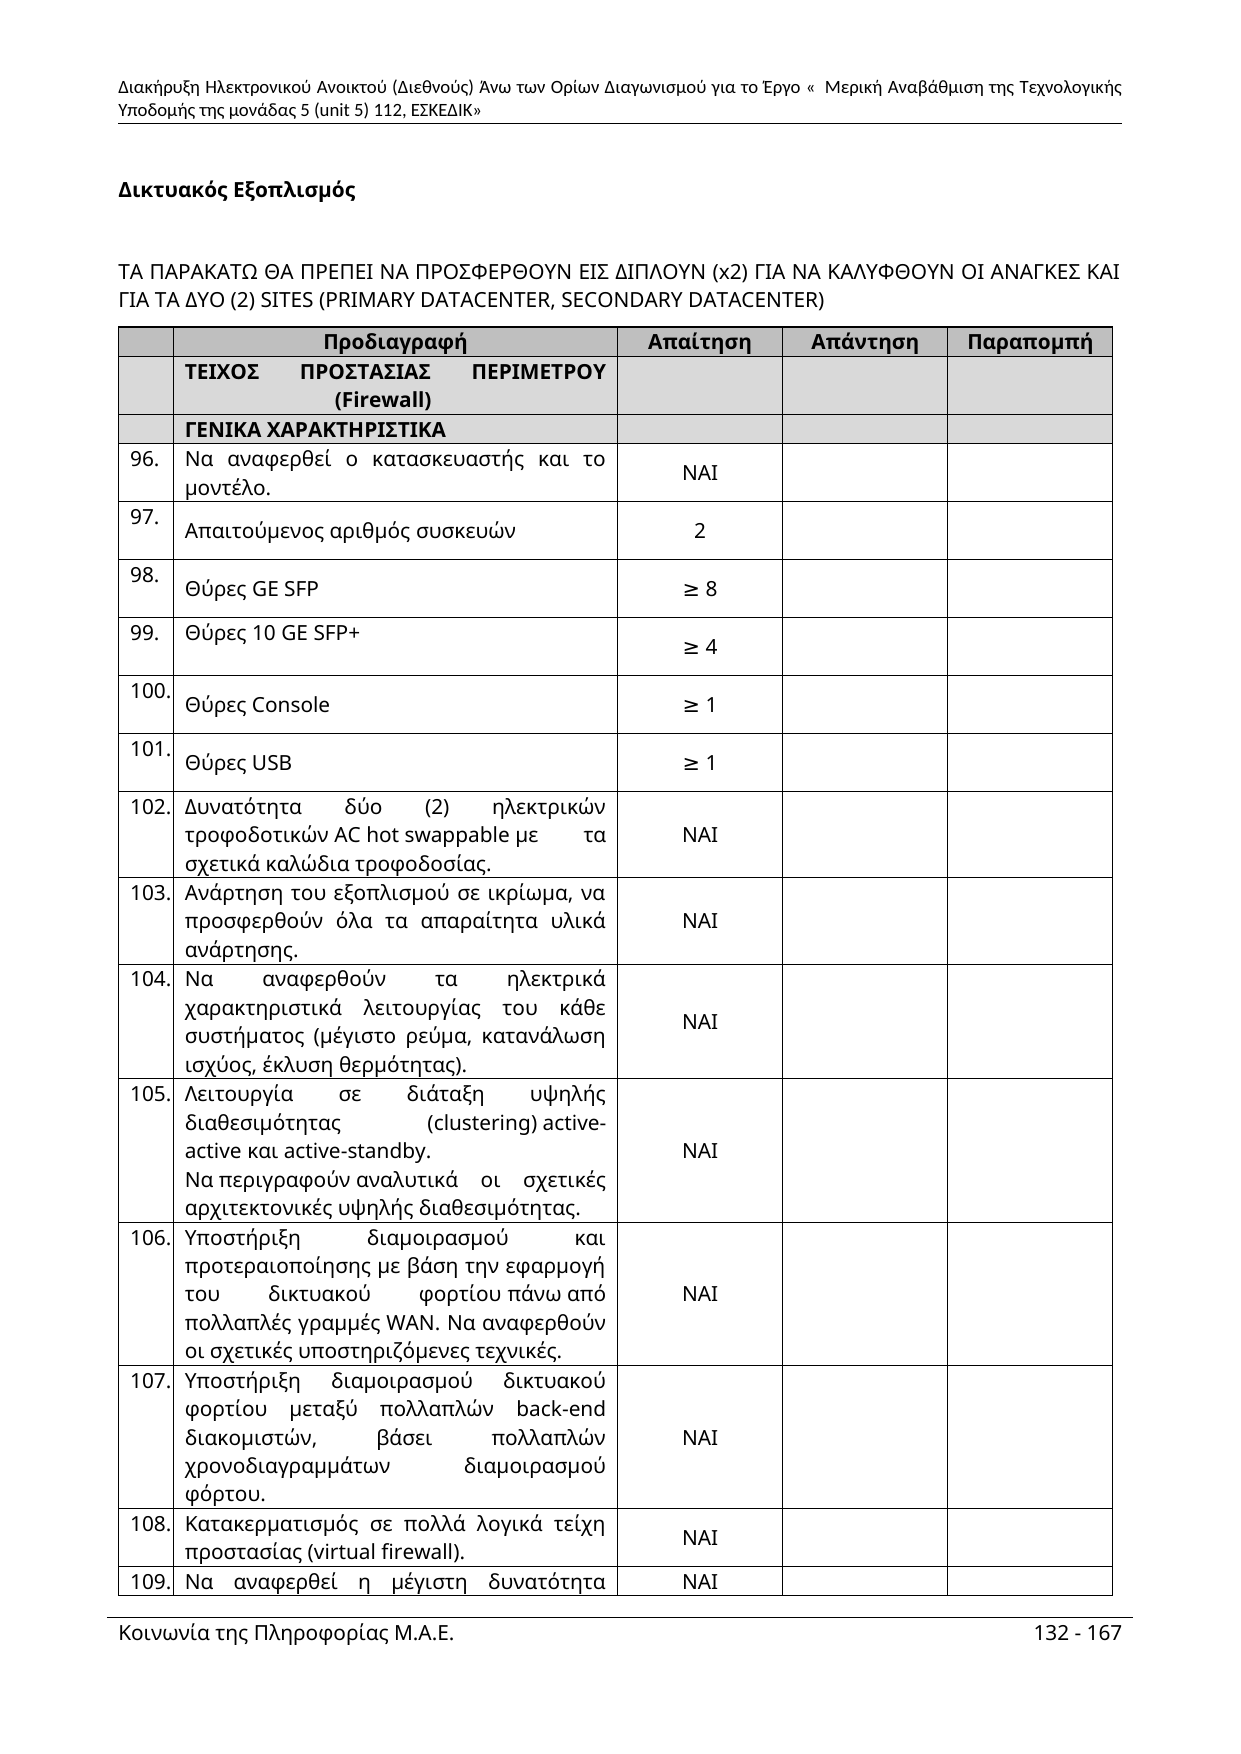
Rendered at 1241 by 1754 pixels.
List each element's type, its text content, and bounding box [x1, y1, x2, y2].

table_cell [783, 415, 947, 443]
table_cell [783, 1567, 947, 1595]
table_cell [119, 1079, 173, 1222]
table_cell ≥ 1 [618, 734, 782, 791]
table_cell ΓΕΝΙΚΑ ΧΑΡΑΚΤΗΡΙΣΤΙΚΑ [174, 415, 617, 443]
table_cell [618, 415, 782, 443]
table_cell ΝΑΙ [618, 878, 782, 963]
table_cell [119, 792, 173, 877]
table_cell [783, 618, 947, 675]
text ΤΑ ΠΑΡΑΚΑΤΩ ΘΑ ΠΡΕΠΕΙ ΝΑ ΠΡΟΣΦΕΡΘΟΥΝ ΕΙΣ ΔΙΠΛΟΥΝ (x2) ΓΙΑ ΝΑ ΚΑΛΥΦΘΟΥΝ ΟΙ ΑΝΑΓΚΕΣ ΚΑΙ ΓΙΑ ΤΑ ΔΥΟ (2) SITES (PRIMARY DATACENTER, SECONDARY DATACENTER) [118, 257, 1122, 314]
table_cell [948, 1567, 1112, 1595]
table_cell [948, 357, 1112, 414]
table_cell Απαιτούμενος αριθμός συσκευών [174, 502, 617, 559]
table_cell Θύρες GE SFP [174, 560, 617, 617]
table_cell [783, 965, 947, 1078]
table_header Απαίτηση [618, 328, 782, 356]
table_cell [783, 676, 947, 733]
table_cell [948, 734, 1112, 791]
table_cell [174, 1567, 617, 1595]
table_cell [783, 1223, 947, 1365]
table_cell Κατακερματισμός σε πολλά λογικά τείχη προστασίας (virtual firewall). [174, 1509, 617, 1566]
table_cell [948, 502, 1112, 559]
table_cell [119, 1567, 173, 1595]
table_cell [783, 878, 947, 963]
table_cell Υποστήριξη διαμοιρασμού και προτεραιοποίησης με βάση την εφαρμογή του δικτυακού φορτίου πάνω από πολλαπλές γραμμές WAN. Να αναφερθούν οι σχετικές υποστηριζόμενες τεχνικές. [174, 1223, 617, 1365]
table_cell [783, 1366, 947, 1508]
table_cell ≥ 8 [618, 560, 782, 617]
table_cell [948, 618, 1112, 675]
table_cell [948, 415, 1112, 443]
table_cell Θύρες Console [174, 676, 617, 733]
table_cell [948, 1509, 1112, 1566]
table_cell ΝΑΙ [618, 1567, 782, 1595]
table_cell [119, 618, 173, 675]
table_cell ΝΑΙ [618, 1079, 782, 1222]
table_cell NAI [618, 444, 782, 501]
table_cell [783, 792, 947, 877]
table_cell [119, 676, 173, 733]
table_cell ΝΑΙ [618, 1223, 782, 1365]
table_cell [783, 560, 947, 617]
table_cell [119, 965, 173, 1078]
table_cell [948, 792, 1112, 877]
table_cell [119, 1509, 173, 1566]
table_cell [783, 502, 947, 559]
table_cell 2 [618, 502, 782, 559]
table_cell ΝΑΙ [618, 1366, 782, 1508]
table_cell [783, 444, 947, 501]
table_cell [119, 878, 173, 963]
table_cell [948, 560, 1112, 617]
table_cell [119, 560, 173, 617]
table_cell [119, 1366, 173, 1508]
subtitle Δικτυακός Εξοπλισμός [118, 175, 1122, 204]
table_cell Λειτουργία σε διάταξη υψηλής διαθεσιμότητας (clustering) active-active και active-standby. Να περιγραφούν αναλυτικά οι σχετικές αρχιτεκτονικές υψηλής διαθεσιμότητας. [174, 1079, 617, 1222]
table_header [119, 328, 173, 356]
table_cell [948, 965, 1112, 1078]
table_header Απάντηση [783, 328, 947, 356]
table_cell [783, 357, 947, 414]
table_cell [119, 415, 173, 443]
table_cell [783, 1509, 947, 1566]
table_cell [948, 676, 1112, 733]
table_cell [783, 1079, 947, 1222]
table_cell ΤΕΙΧΟΣ ΠΡΟΣΤΑΣΙΑΣ ΠΕΡΙΜΕΤΡΟΥ (Firewall) [174, 357, 617, 414]
table_cell [119, 444, 173, 501]
table_cell ΝΑΙ [618, 792, 782, 877]
table_cell Θύρες 10 GE SFP+ [174, 618, 617, 675]
table_cell [948, 878, 1112, 963]
table_cell Υποστήριξη διαμοιρασμού δικτυακού φορτίου μεταξύ πολλαπλών back-end διακομιστών, βάσει πολλαπλών χρονοδιαγραμμάτων διαμοιρασμού φόρτου. [174, 1366, 617, 1508]
table_cell Να αναφερθούν τα ηλεκτρικά χαρακτηριστικά λειτουργίας του κάθε συστήματος (μέγιστο ρεύμα, κατανάλωση ισχύος, έκλυση θερμότητας). [174, 965, 617, 1078]
table_cell Ανάρτηση του εξοπλισμού σε ικρίωμα, να προσφερθούν όλα τα απαραίτητα υλικά ανάρτησης. [174, 878, 617, 963]
table_cell [618, 357, 782, 414]
table_header Προδιαγραφή [174, 328, 617, 356]
table_cell [948, 1366, 1112, 1508]
table_cell Θύρες USB [174, 734, 617, 791]
table_cell [948, 444, 1112, 501]
table_cell [119, 1223, 173, 1365]
table_cell ΝΑΙ [618, 965, 782, 1078]
table_cell Να αναφερθεί ο κατασκευαστής και το μοντέλο. [174, 444, 617, 501]
table_cell [119, 502, 173, 559]
table_cell [119, 357, 173, 414]
table_cell [948, 1079, 1112, 1222]
table_cell [783, 734, 947, 791]
table_cell [948, 1223, 1112, 1365]
table_cell ΝΑΙ [618, 1509, 782, 1566]
table_cell ≥ 4 [618, 618, 782, 675]
table_cell ≥ 1 [618, 676, 782, 733]
table_header Παραπομπή [948, 328, 1112, 356]
table_cell Δυνατότητα δύο (2) ηλεκτρικών τροφοδοτικών AC hot swappable με τα σχετικά καλώδια τροφοδοσίας. [174, 792, 617, 877]
table_cell [119, 734, 173, 791]
